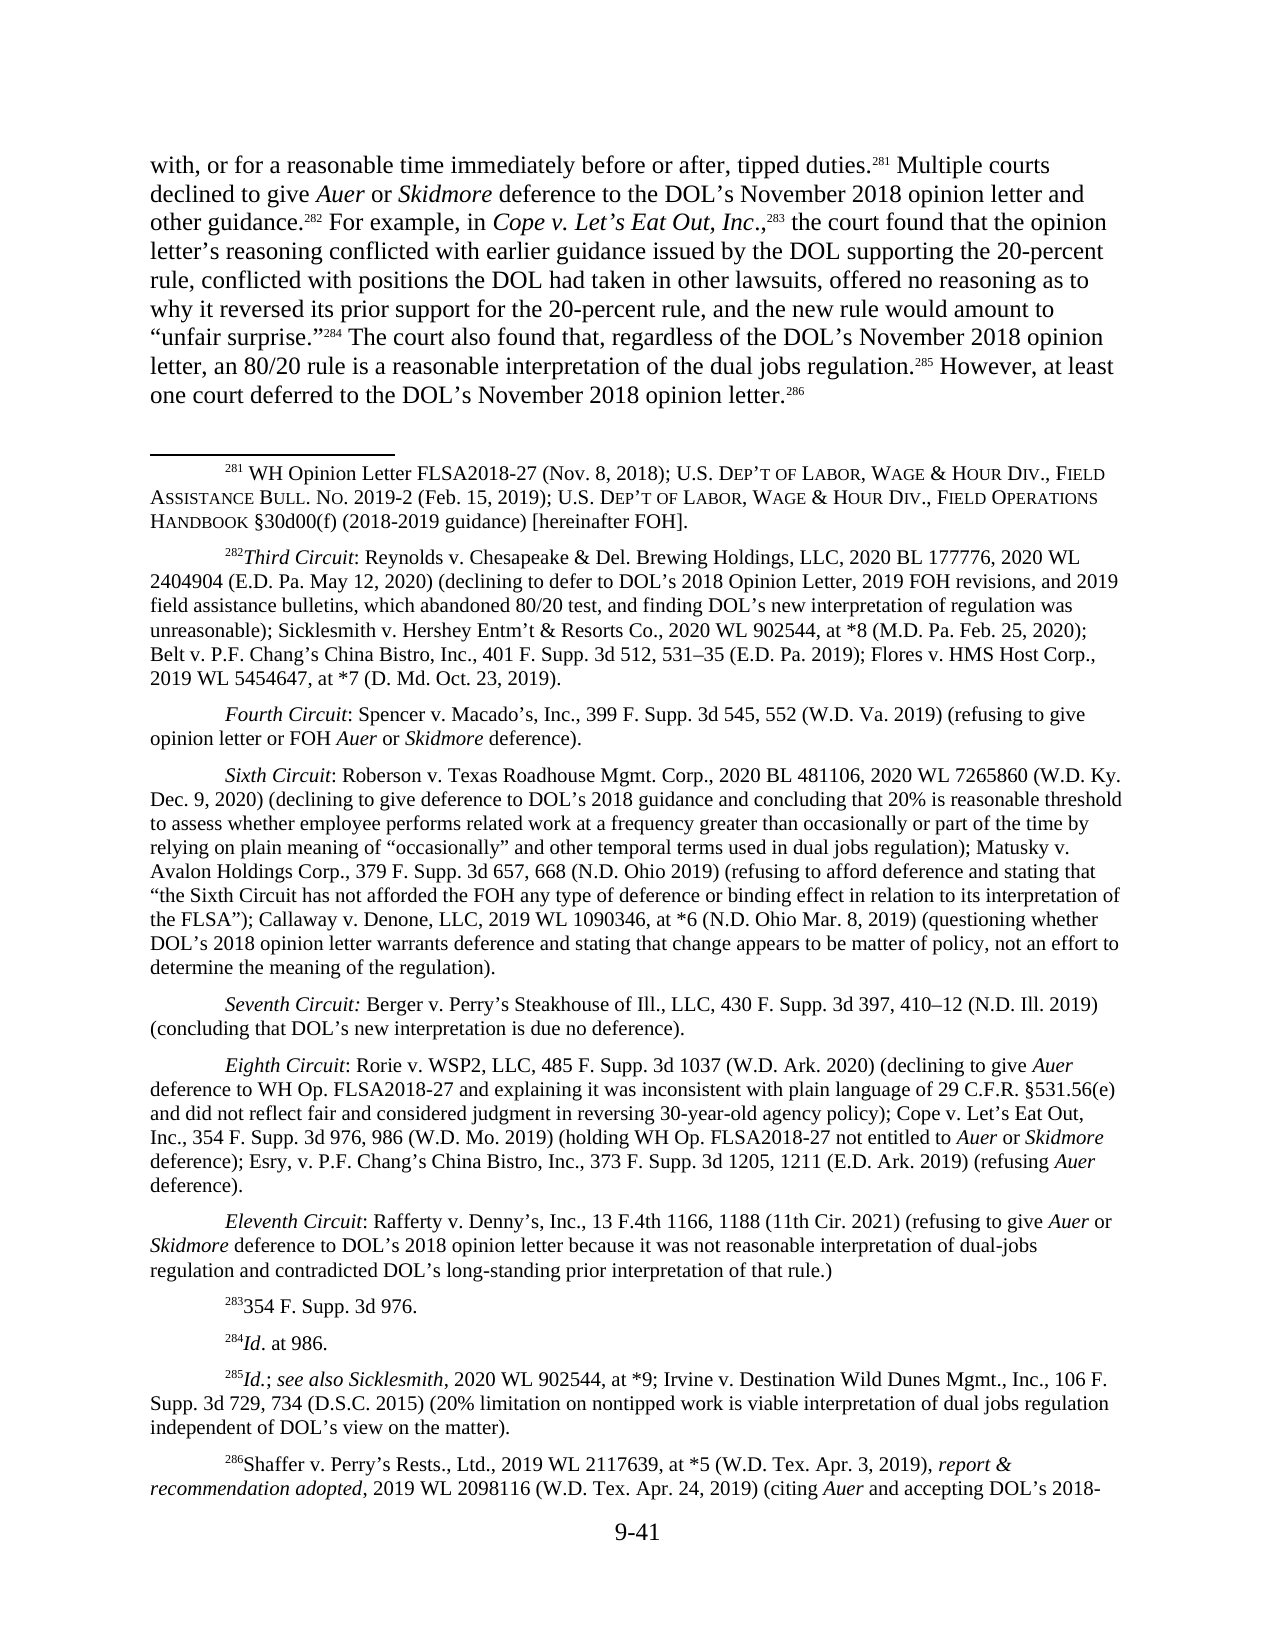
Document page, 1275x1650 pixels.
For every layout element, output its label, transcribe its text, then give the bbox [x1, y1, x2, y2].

text Since 2018, the DOL’s proposed regulatory guidance relating to the 80/20 rule has seen significant changes and proposed amendments. For example, in 2018 and 2019, the DOL rescinded the 80/20 rule, issued new subregulatory guidance by way of an opinion letter and field assistance bulletin, and made changes to its Field Operations Handbook providing that the DOL would no longer prohibit an employer from taking a tip credit for the time a tipped employee performs related, nontipped duties, as long as those duties were performed contemporaneously with, or for a reasonable time immediately before or after, tipped duties. Multiple courts declined to give Auer or Skidmore deference to the DOL’s November 2018 opinion letter and other guidance. For example, in Cope v. Let’s Eat Out, Inc., the court found that the opinion letter’s reasoning conflicted with earlier guidance issued by the DOL supporting the 20-percent rule, conflicted with positions the DOL had taken in other lawsuits, offered no reasoning as to why it reversed its prior support for the 20-percent rule, and the new rule would amount to “unfair surprise.” The court also found that, regardless of the DOL’s November 2018 opinion letter, an 80/20 rule is a reasonable interpretation of the dual jobs regulation. However, at least one court deferred to the DOL’s November 2018 opinion letter. [150, 150, 1125, 409]
